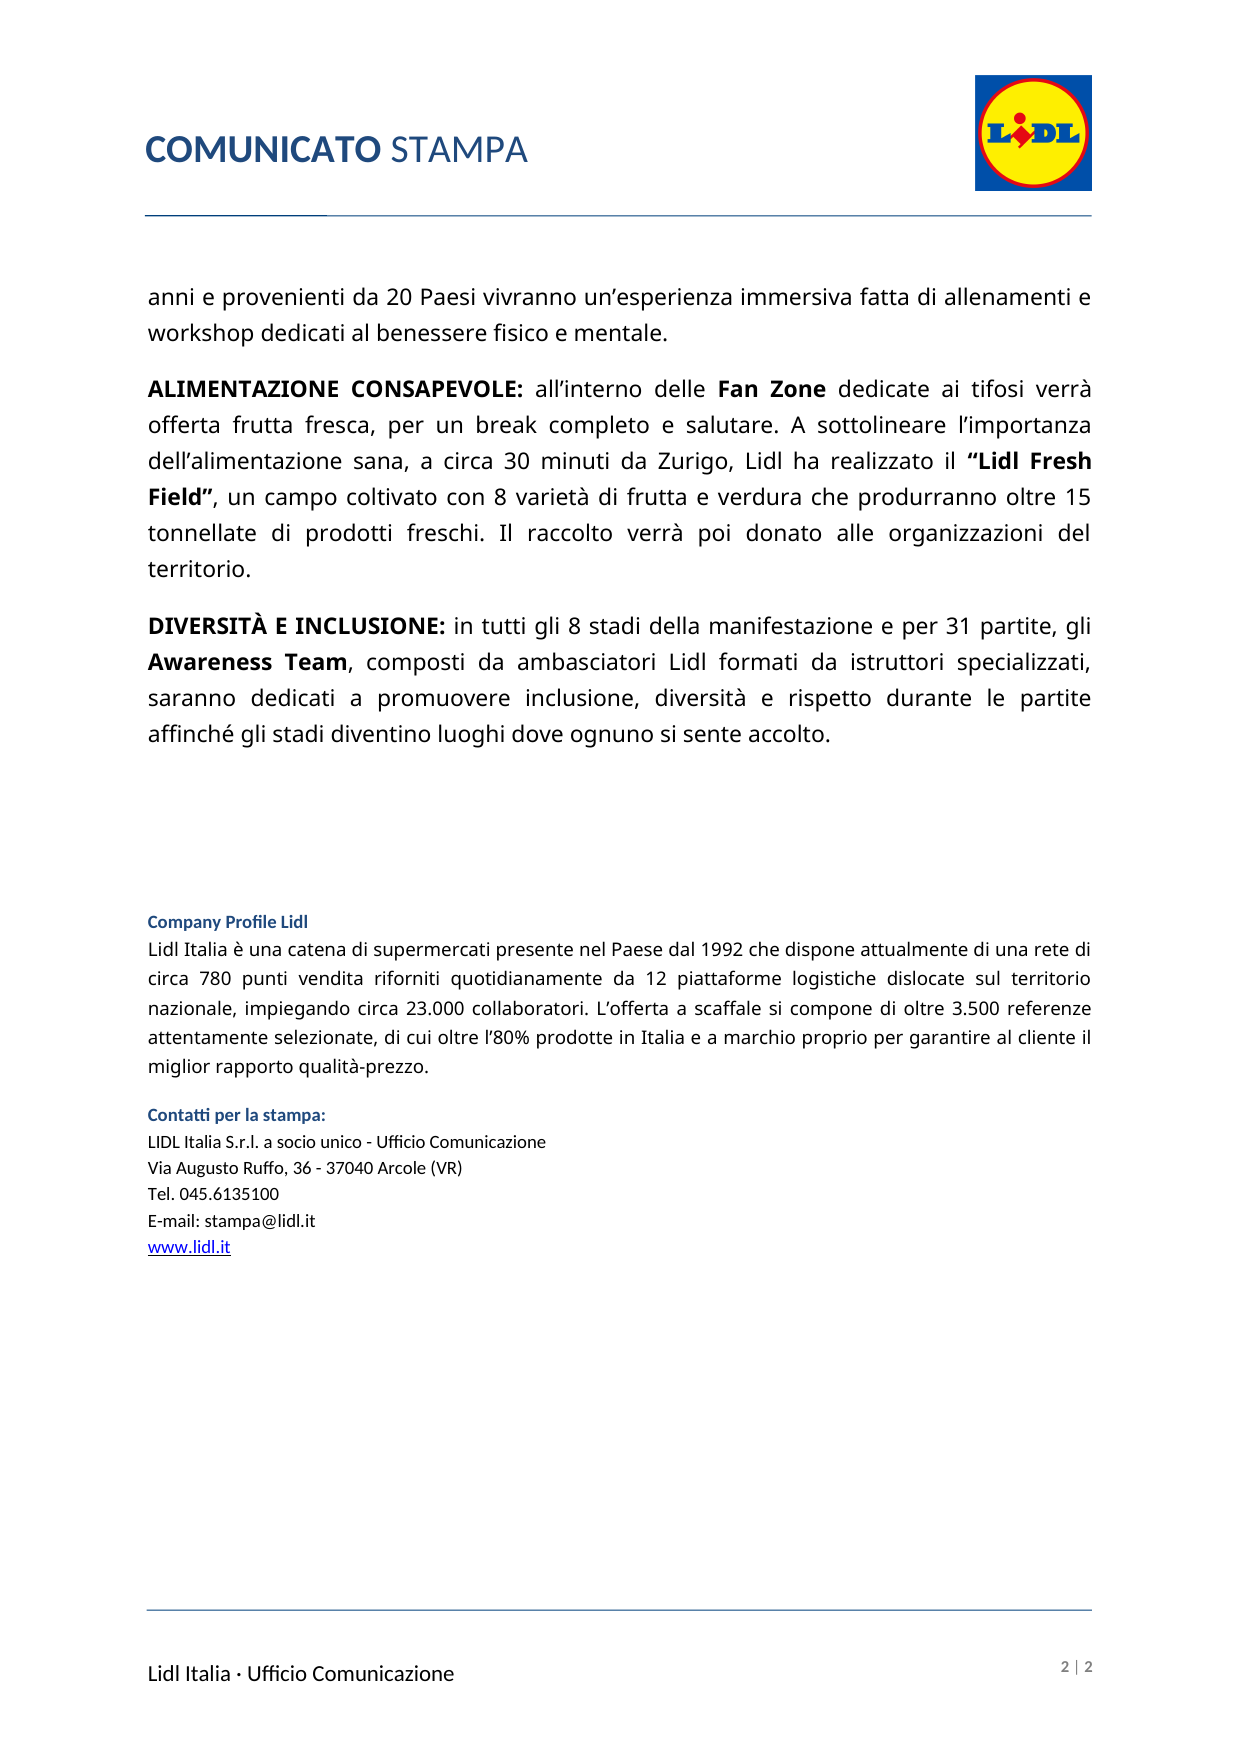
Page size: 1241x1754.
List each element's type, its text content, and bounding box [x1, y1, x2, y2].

text Via Augusto Ruffo, 36 - 37040 Arcole (VR) [148, 1156, 1092, 1179]
text Tel. 045.6135100 [148, 1182, 1092, 1205]
picture [974, 74, 1093, 192]
text DIVERSITÀ E INCLUSIONE: in tutti gli 8 stadi della manifestazione e per 31 partite, gli Awareness Team, composti da ambasciatori Lidl formati da istruttori specializzati, saranno dedicati a promuovere inclusione, diversità e rispetto durante le partite affinché gli stadi diventino luoghi dove ognuno si sente accolto. [148, 610, 1092, 749]
text Lidl Italia è una catena di supermercati presente nel Paese dal 1992 che dispone attualmente di una rete di circa 780 punti vendita riforniti quotidianamente da 12 piattaforme logistiche dislocate sul territorio nazionale, impiegando circa 23.000 collaboratori. L’offerta a scaffale si compone di oltre 3.500 referenze attentamente selezionate, di cui oltre l’80% prodotte in Italia e a marchio proprio per garantire al cliente il miglior rapporto qualità-prezzo. [148, 936, 1092, 1079]
text ALIMENTAZIONE CONSAPEVOLE: all’interno delle Fan Zone dedicate ai tifosi verrà offerta frutta fresca, per un break completo e salutare. A sottolineare l’importanza dell’alimentazione sana, a circa 30 minuti da Zurigo, Lidl ha realizzato il “Lidl Fresh Field”, un campo coltivato con 8 varietà di frutta e verdura che produrranno oltre 15 tonnellate di prodotti freschi. Il raccolto verrà poi donato alle organizzazioni del territorio. [148, 373, 1092, 584]
text Company Profile Lidl [148, 910, 1092, 933]
text LIDL Italia S.r.l. a socio unico - Ufficio Comunicazione [148, 1130, 1092, 1153]
text Contatti per la stampa: [148, 1103, 1092, 1126]
text www.lidl.it [148, 1235, 1092, 1258]
text E-mail: stampa@lidl.it [148, 1209, 1092, 1232]
